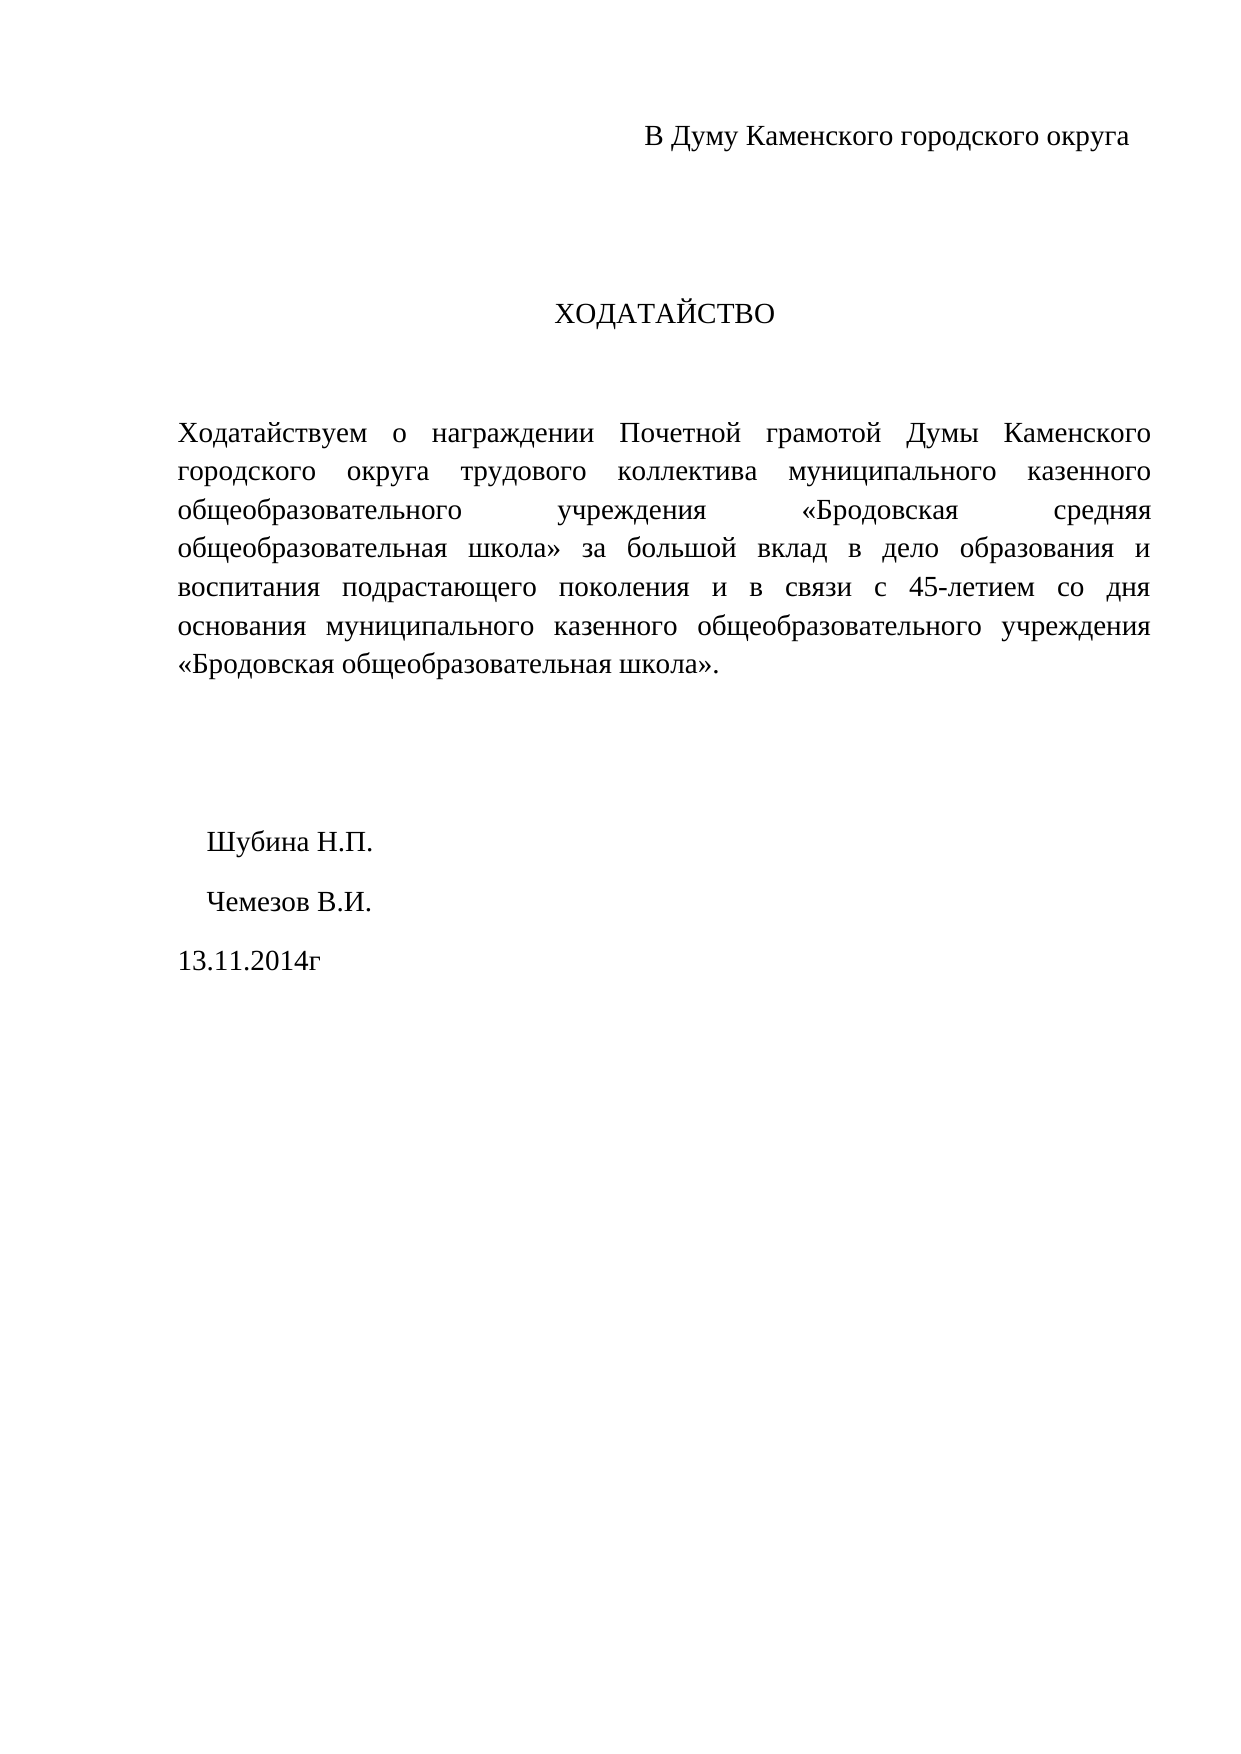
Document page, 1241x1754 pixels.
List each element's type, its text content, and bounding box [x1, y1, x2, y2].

text Ходатайствуем о награждении Почетной грамотой Думы Каменского городского округа трудового коллектива муниципального казенного общеобразовательного учреждения «Бродовская средняя общеобразовательная школа» за большой вклад в дело образования и воспитания подрастающего поколения и в связи с 45-летием со дня основания муниципального казенного общеобразовательного учреждения «Бродовская общеобразовательная школа». [177, 415, 1152, 680]
text Чемезов В.И. [177, 884, 1152, 917]
text Шубина Н.П. [177, 824, 1152, 858]
text В Думу Каменского городского округа [177, 118, 1152, 152]
text 13.11.2014г [177, 943, 1152, 977]
text ХОДАТАЙСТВО [177, 296, 1152, 330]
